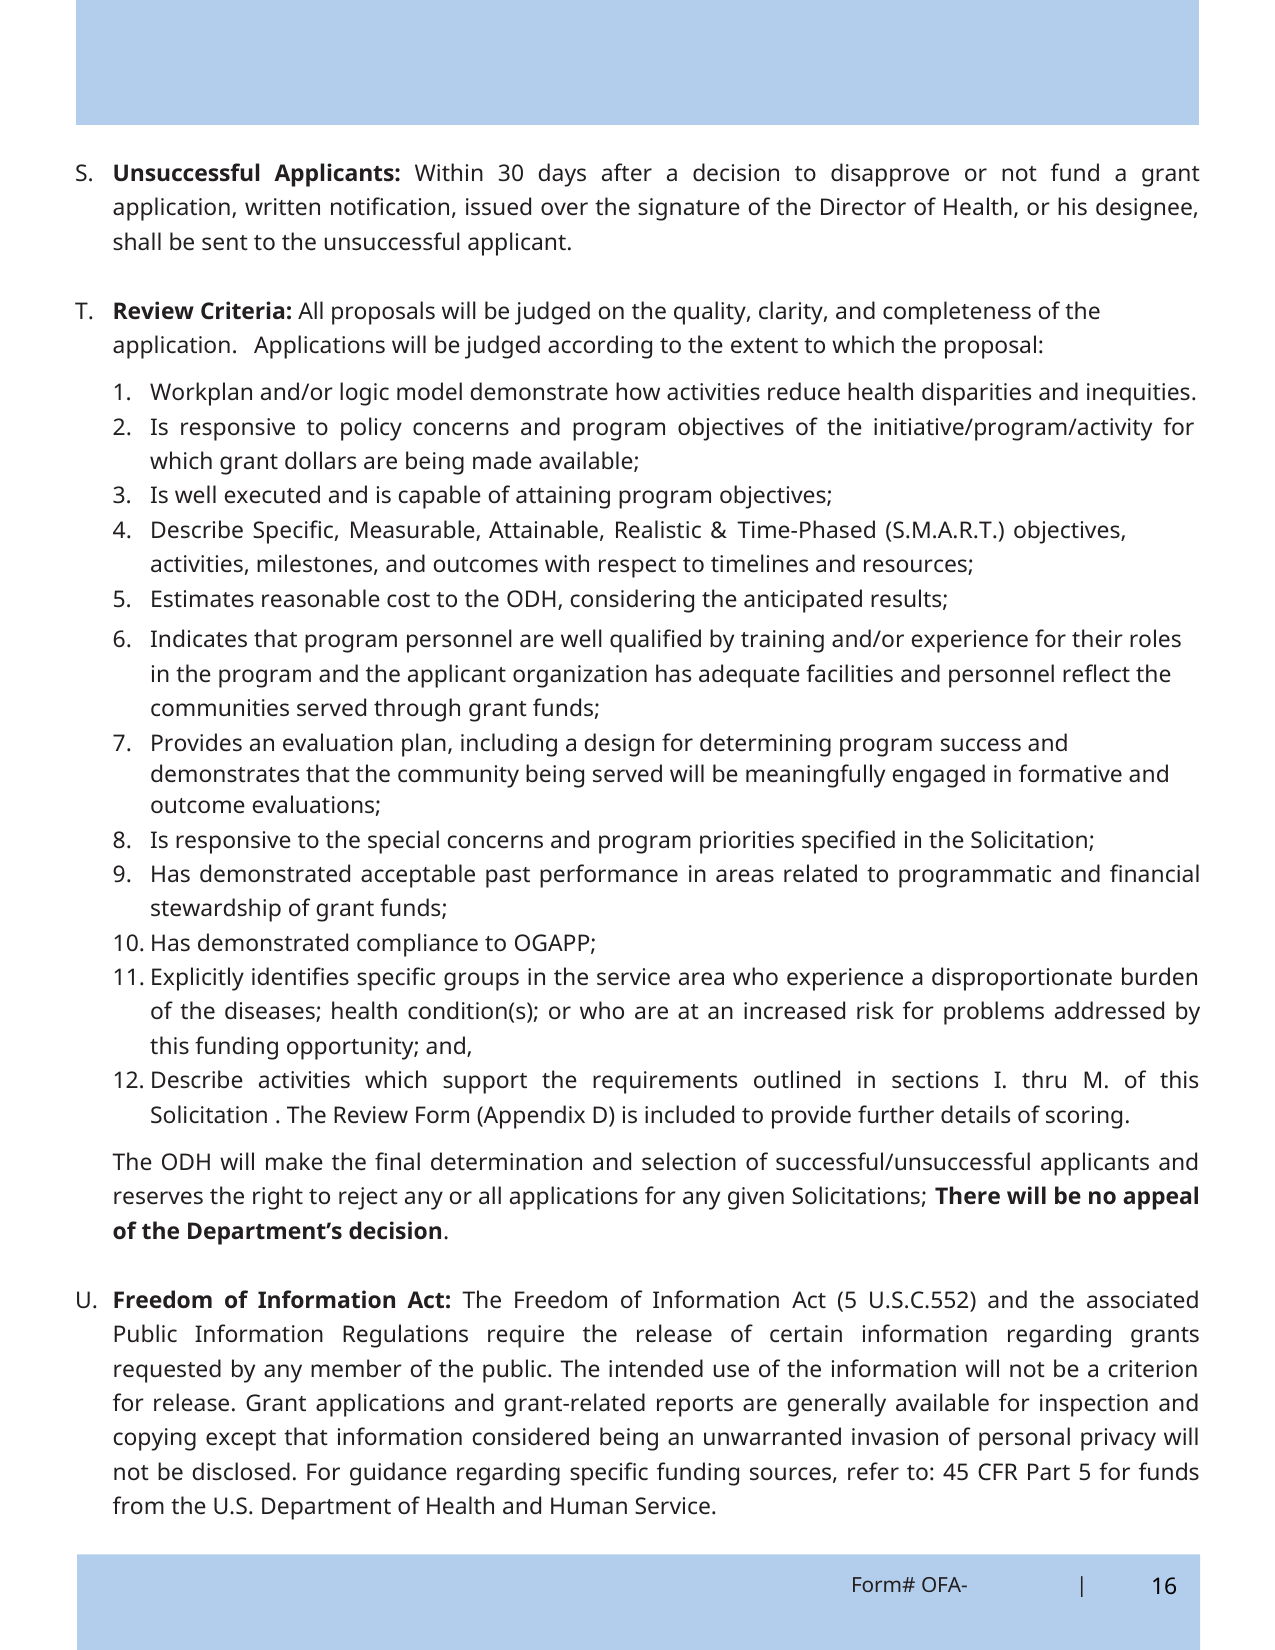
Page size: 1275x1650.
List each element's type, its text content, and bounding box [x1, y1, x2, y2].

list Describe activities which support the requirements outlined in sections I. thru M. of this Solicitation . The Review Form (Appendix D) is included to provide further details of scoring. [112, 1064, 1200, 1130]
list Is well executed and is capable of attaining program objectives; [112, 479, 1212, 511]
list Unsuccessful Applicants: Within 30 days after a decision to disapprove or not fund a grant application, written notification, issued over the signature of the Director of Health, or his designee, shall be sent to the unsuccessful applicant. [75, 157, 1200, 257]
list Workplan and/or logic model demonstrate how activities reduce health disparities and inequities. [112, 376, 1212, 407]
list Describe Specific, Measurable, Attainable, Realistic & Time-Phased (S.M.A.R.T.) objectives, activities, milestones, and outcomes with respect to timelines and resources; [112, 513, 1200, 579]
list Provides an evaluation plan, including a design for determining program success and demonstrates that the community being served will be meaningfully engaged in formative and outcome evaluations; [112, 727, 1212, 821]
list Estimates reasonable cost to the ODH, considering the anticipated results; [112, 582, 1212, 614]
list Has demonstrated compliance to OGAPP; [112, 927, 1212, 958]
list Review Criteria: All proposals will be judged on the quality, clarity, and completeness of the application. Applications will be judged according to the extent to which the proposal: [75, 295, 1200, 360]
text The ODH will make the final determination and selection of successful/unsuccessful applicants and reserves the right to reject any or all applications for any given Solicitations; There will be no appeal of the Department’s decision. [112, 1146, 1200, 1246]
list Is responsive to policy concerns and program objectives of the initiative/program/activity for which grant dollars are being made available; [112, 410, 1200, 476]
list Freedom of Information Act: The Freedom of Information Act (5 U.S.C.552) and the associated Public Information Regulations require the release of certain information regarding grants requested by any member of the public. The intended use of the information will not be a criterion for release. Grant applications and grant-related reports are generally available for inspection and copying except that information considered being an unwarranted invasion of personal privacy will not be disclosed. For guidance regarding specific funding sources, refer to: 45 CFR Part 5 for funds from the U.S. Department of Health and Human Service. [75, 1284, 1200, 1521]
list Has demonstrated acceptable past performance in areas related to programmatic and financial stewardship of grant funds; [112, 858, 1200, 923]
list Indicates that program personnel are well qualified by training and/or experience for their roles in the program and the applicant organization has adequate facilities and personnel reflect the communities served through grant funds; [112, 623, 1200, 723]
list Is responsive to the special concerns and program priorities specified in the Solicitation; [112, 823, 1212, 855]
list Explicitly identifies specific groups in the service area who experience a disproportionate burden of the diseases; health condition(s); or who are at an increased risk for problems addressed by this funding opportunity; and, [112, 961, 1200, 1061]
